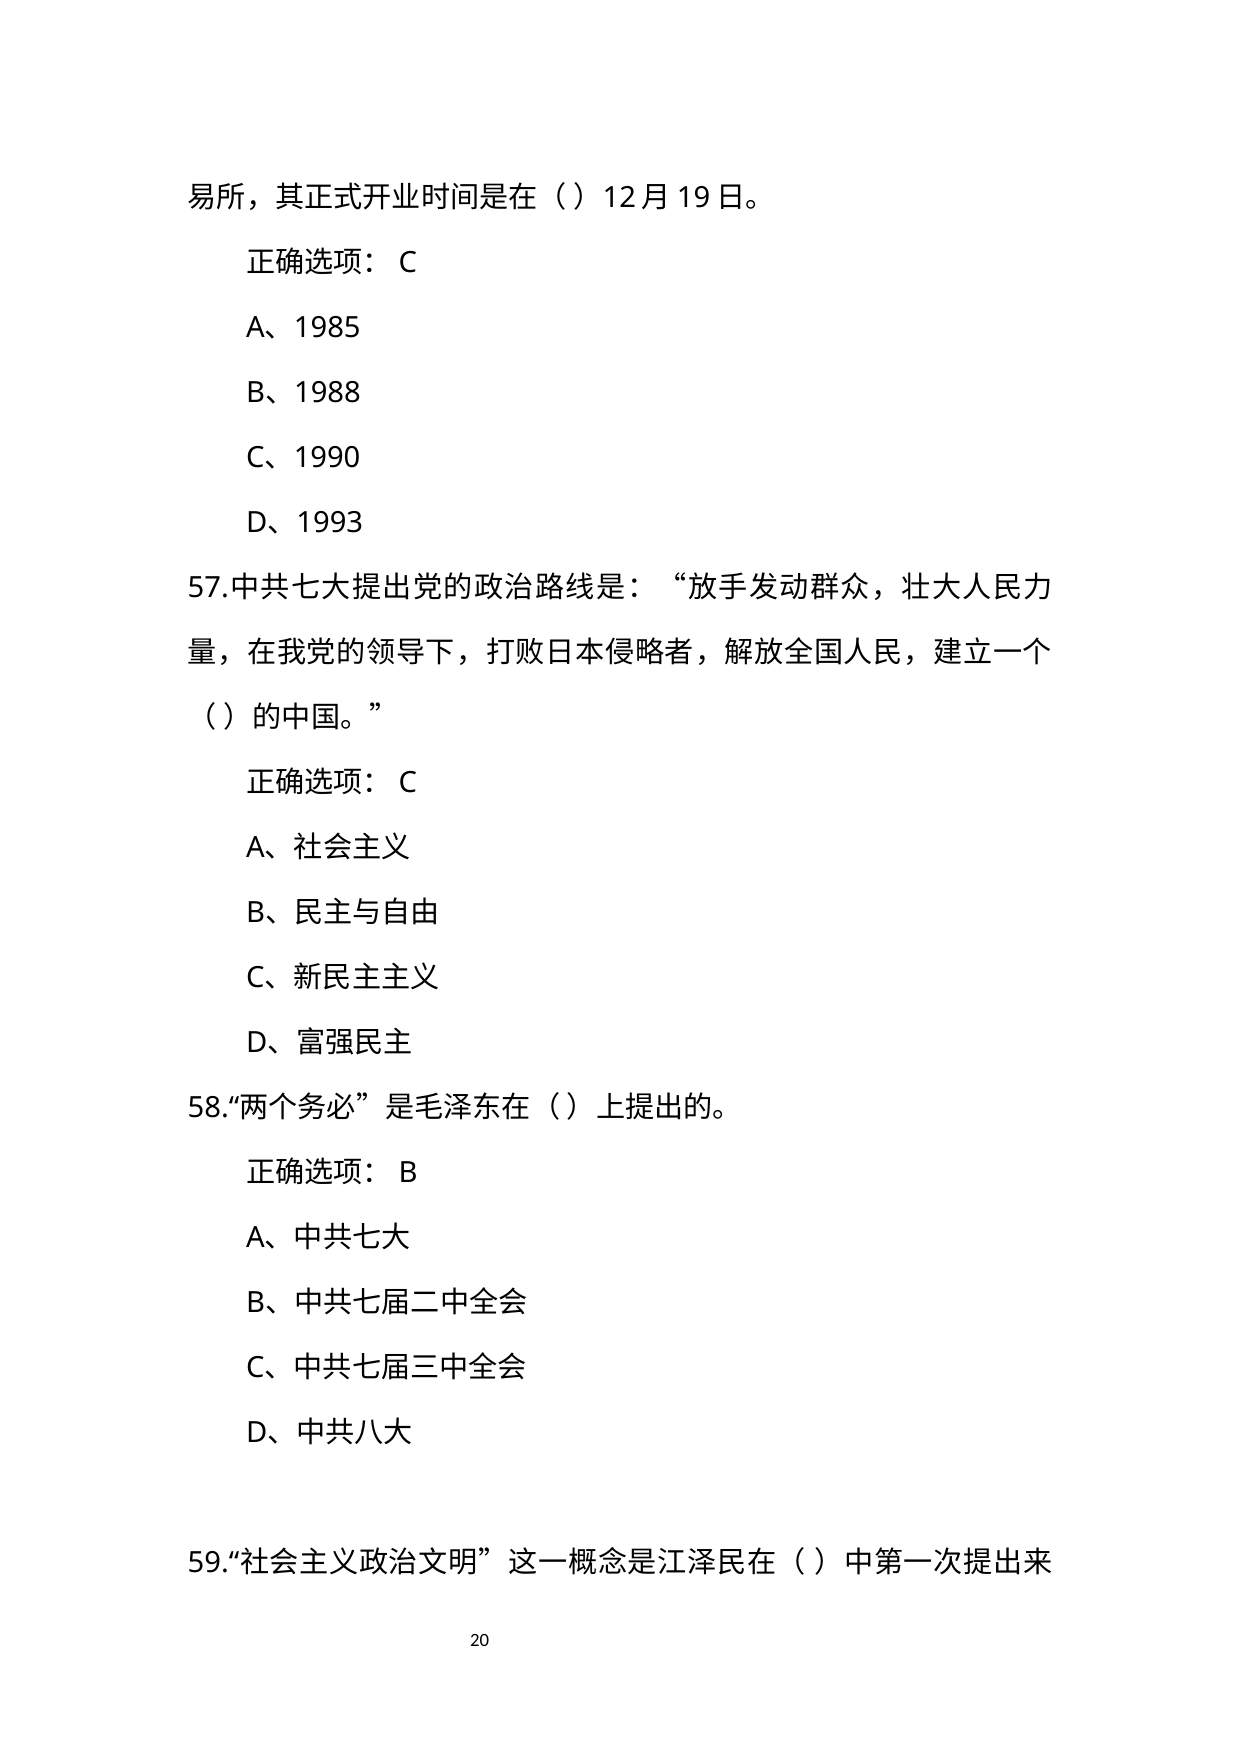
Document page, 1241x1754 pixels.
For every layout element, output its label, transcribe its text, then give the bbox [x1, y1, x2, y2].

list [187, 1527, 1053, 1592]
list B、中共七届二中全会 [187, 1267, 1053, 1332]
list 正确选项： B [187, 1137, 1053, 1202]
list B、民主与自由 [187, 877, 1053, 942]
list C、新民主主义 [187, 942, 1053, 1007]
list D、1993 [187, 487, 1053, 552]
list A、中共七大 [187, 1202, 1053, 1267]
list C、1990 [187, 422, 1053, 487]
list 57.中共七大提出党的政治路线是：“放手发动群众，壮大人民力量，在我党的领导下，打败日本侵略者，解放全国人民，建立一个（ ）的中国。” [187, 552, 1053, 747]
list D、富强民主 [187, 1007, 1053, 1072]
list 58.“两个务必”是毛泽东在（ ）上提出的。 [187, 1072, 1053, 1137]
list C、中共七届三中全会 [187, 1332, 1053, 1397]
list 正确选项： C [187, 747, 1053, 812]
list D、中共八大 [187, 1397, 1053, 1462]
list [187, 162, 1053, 227]
list B、1988 [187, 357, 1053, 422]
list 正确选项： C [187, 227, 1053, 292]
list A、社会主义 [187, 812, 1053, 877]
list A、1985 [187, 292, 1053, 357]
